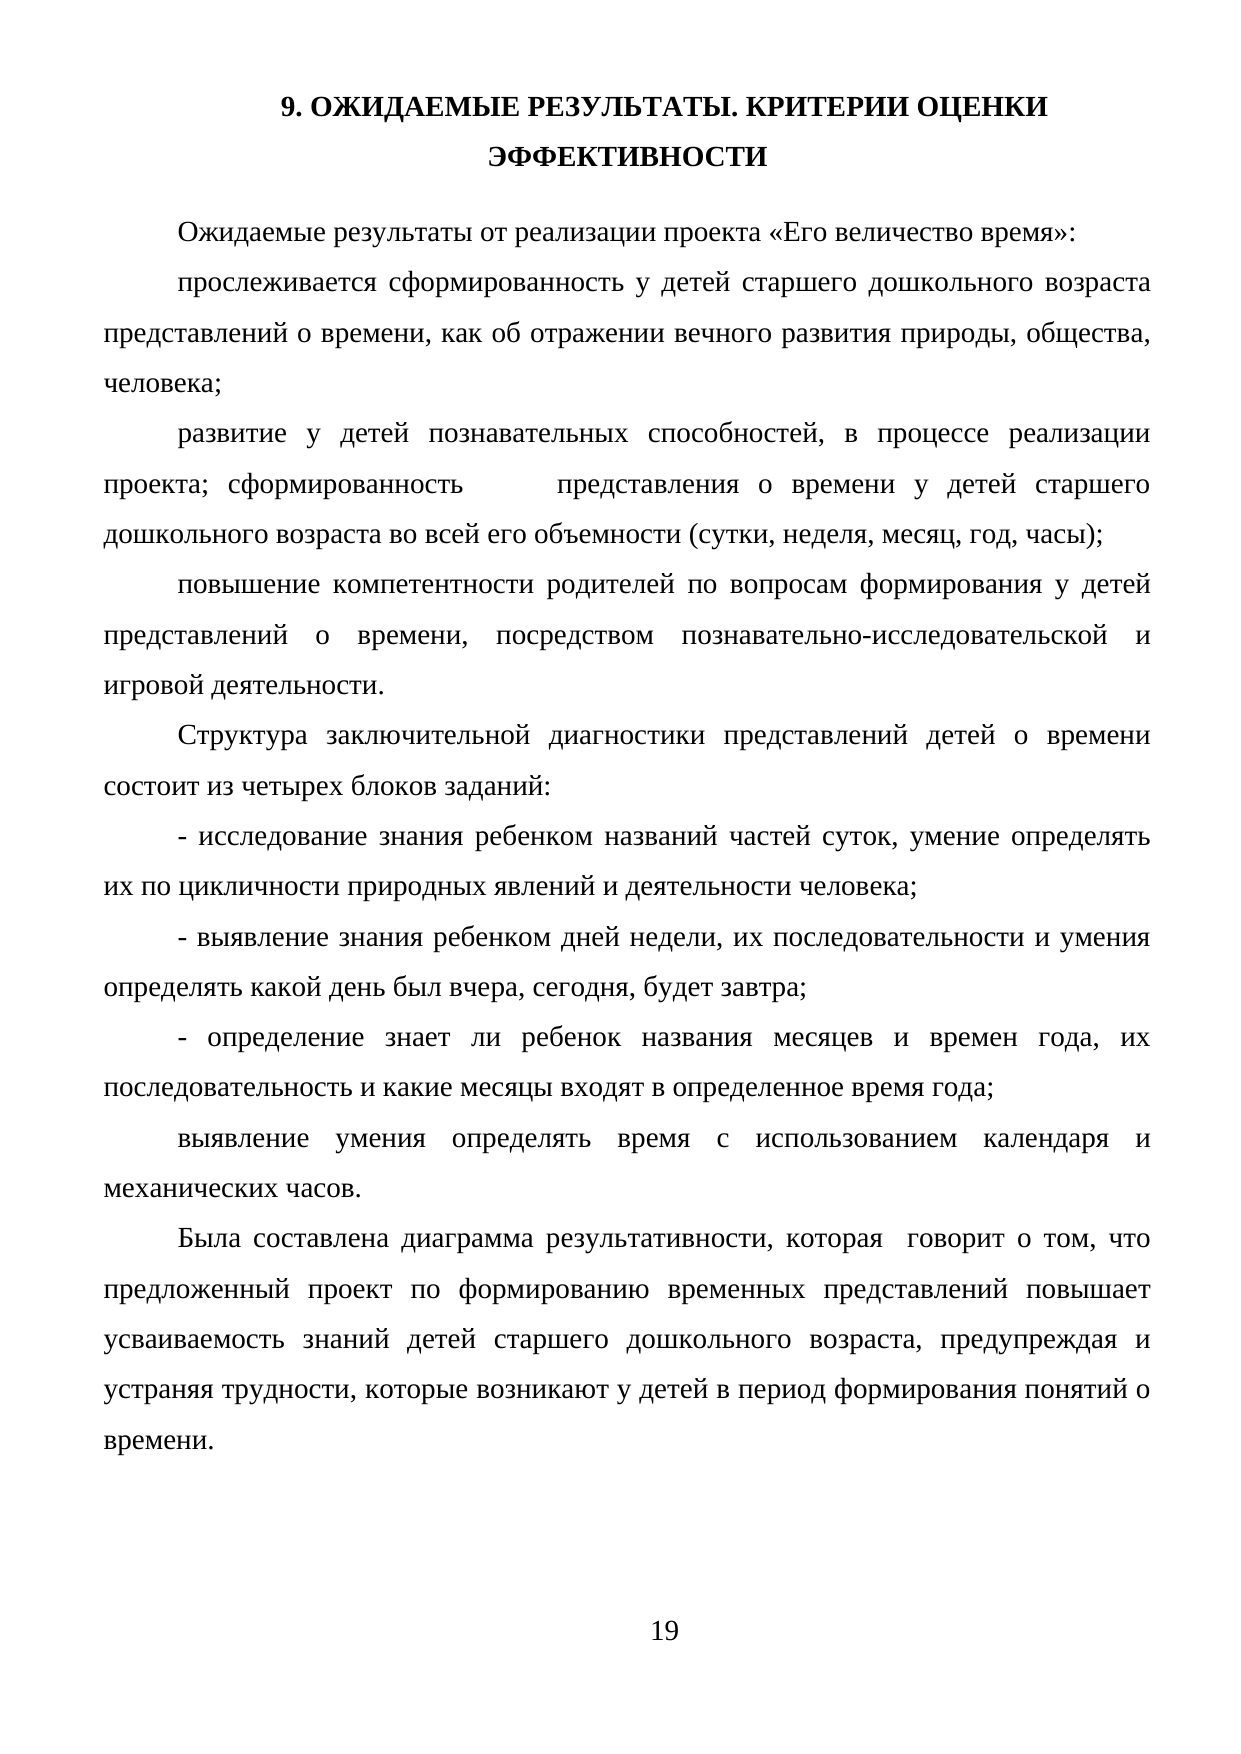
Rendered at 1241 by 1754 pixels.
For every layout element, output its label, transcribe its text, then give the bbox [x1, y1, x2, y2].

text повышение компетентности родителей по вопросам формирования у детей представлений о времени, посредством познавательно-исследовательской и игровой деятельности. [103, 566, 1152, 701]
text Структура заключительной диагностики представлений детей о времени состоит из четырех блоков заданий: [103, 717, 1152, 801]
subtitle 9. Ожидаемые результаты. Критерии оценки эффективности [103, 89, 1152, 172]
text выявление умения определять время с использованием календаря и механических часов. [103, 1120, 1152, 1204]
text - определение знает ли ребенок названия месяцев и времен года, их последовательность и какие месяцы входят в определенное время года; [103, 1019, 1152, 1103]
text развитие у детей познавательных способностей, в процессе реализации проекта; сформированность представления о времени у детей старшего дошкольного возраста во всей его объемности (сутки, неделя, месяц, год, часы); [103, 416, 1152, 550]
text Ожидаемые результаты от реализации проекта «Его величество время»: [103, 214, 1152, 248]
text - выявление знания ребенком дней недели, их последовательности и умения определять какой день был вчера, сегодня, будет завтра; [103, 919, 1152, 1002]
text Была составлена диаграмма результативности, которая говорит о том, что предложенный проект по формированию временных представлений повышает усваиваемость знаний детей старшего дошкольного возраста, предупреждая и устраняя трудности, которые возникают у детей в период формирования понятий о времени. [103, 1221, 1152, 1455]
text прослеживается сформированность у детей старшего дошкольного возраста представлений о времени, как об отражении вечного развития природы, общества, человека; [103, 264, 1152, 399]
text - исследование знания ребенком названий частей суток, умение определять их по цикличности природных явлений и деятельности человека; [103, 818, 1152, 902]
